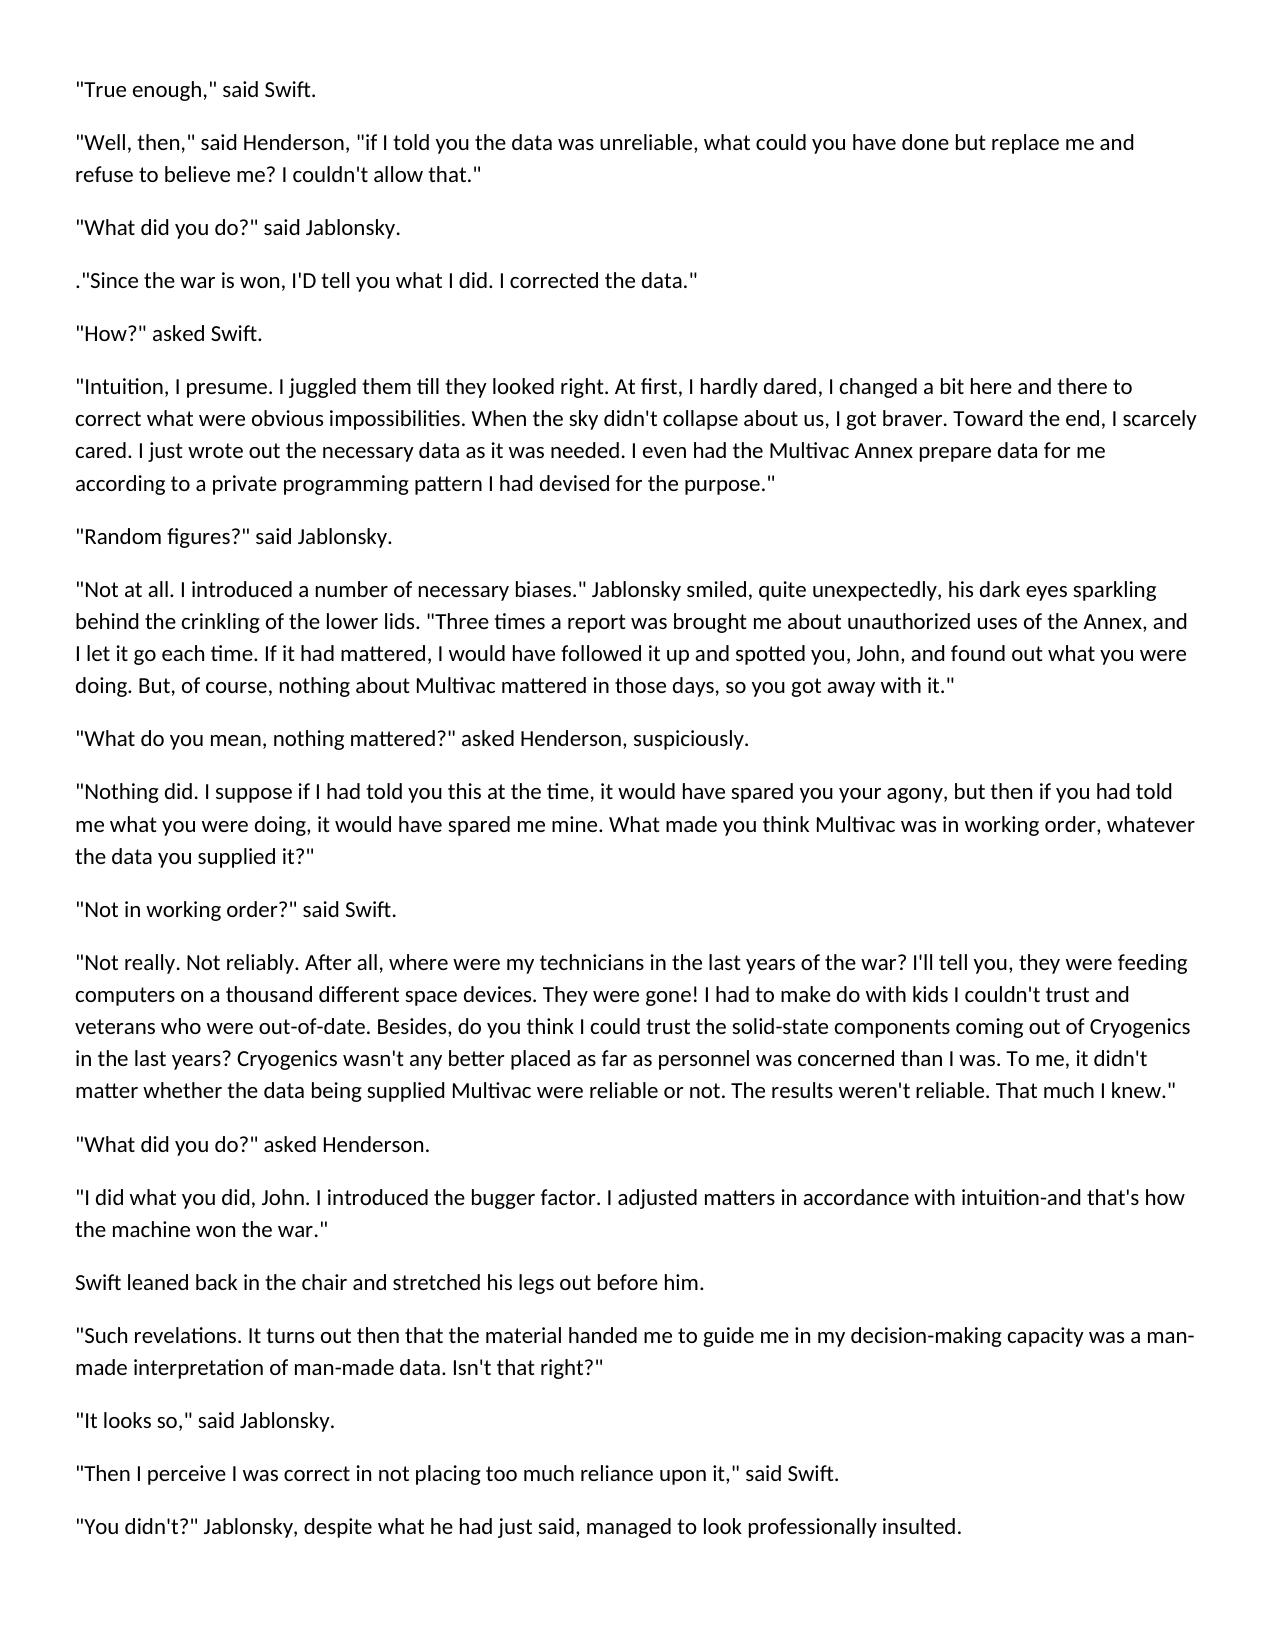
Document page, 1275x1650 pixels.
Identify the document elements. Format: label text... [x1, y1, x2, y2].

text "Not at all. I introduced a number of necessary biases." Jablonsky smiled, quite unexpectedly, his dark eyes sparkling behind the crinkling of the lower lids. "Three times a report was brought me about unauthorized uses of the Annex, and I let it go each time. If it had mattered, I would have followed it up and spotted you, John, and found out what you were doing. But, of course, nothing about Multivac mattered in those days, so you got away with it." [75, 575, 1200, 699]
text "What do you mean, nothing mattered?" asked Henderson, suspiciously. [75, 724, 1200, 752]
text "Well, then," said Henderson, "if I told you the data was unreliable, what could you have done but replace me and refuse to believe me? I couldn't allow that." [75, 128, 1200, 188]
text "What did you do?" asked Henderson. [75, 1130, 1200, 1158]
text "You didn't?" Jablonsky, despite what he had just said, managed to look professionally insulted. [75, 1512, 1200, 1540]
text Swift leaned back in the chair and stretched his legs out before him. [75, 1268, 1200, 1296]
text "What did you do?" said Jablonsky. [75, 213, 1200, 241]
text "Intuition, I presume. I juggled them till they looked right. At first, I hardly dared, I changed a bit here and there to correct what were obvious impossibilities. When the sky didn't collapse about us, I got braver. Toward the end, I scarcely cared. I just wrote out the necessary data as it was needed. I even had the Multivac Annex prepare data for me according to a private programming pattern I had devised for the purpose." [75, 372, 1200, 497]
text "How?" asked Swift. [75, 319, 1200, 347]
text "It looks so," said Jablonsky. [75, 1406, 1200, 1434]
text "True enough," said Swift. [75, 75, 1200, 103]
text "Nothing did. I suppose if I had told you this at the time, it would have spared you your agony, but then if you had told me what you were doing, it would have spared me mine. What made you think Multivac was in working order, whatever the data you supplied it?" [75, 777, 1200, 870]
text "Not really. Not reliably. After all, where were my technicians in the last years of the war? I'll tell you, they were feeding computers on a thousand different space devices. They were gone! I had to make do with kids I couldn't trust and veterans who were out-of-date. Besides, do you think I could trust the solid-state components coming out of Cryogenics in the last years? Cryogenics wasn't any better placed as far as personnel was concerned than I was. To me, it didn't matter whether the data being supplied Multivac were reliable or not. The results weren't reliable. That much I knew." [75, 948, 1200, 1105]
text "Random figures?" said Jablonsky. [75, 522, 1200, 550]
text "I did what you did, John. I introduced the bugger factor. I adjusted matters in accordance with intuition-and that's how the machine won the war." [75, 1183, 1200, 1243]
text "Such revelations. It turns out then that the material handed me to guide me in my decision-making capacity was a man-made interpretation of man-made data. Isn't that right?" [75, 1321, 1200, 1381]
text "Not in working order?" said Swift. [75, 895, 1200, 923]
text ."Since the war is won, I'D tell you what I did. I corrected the data." [75, 266, 1200, 294]
text "Then I perceive I was correct in not placing too much reliance upon it," said Swift. [75, 1459, 1200, 1487]
